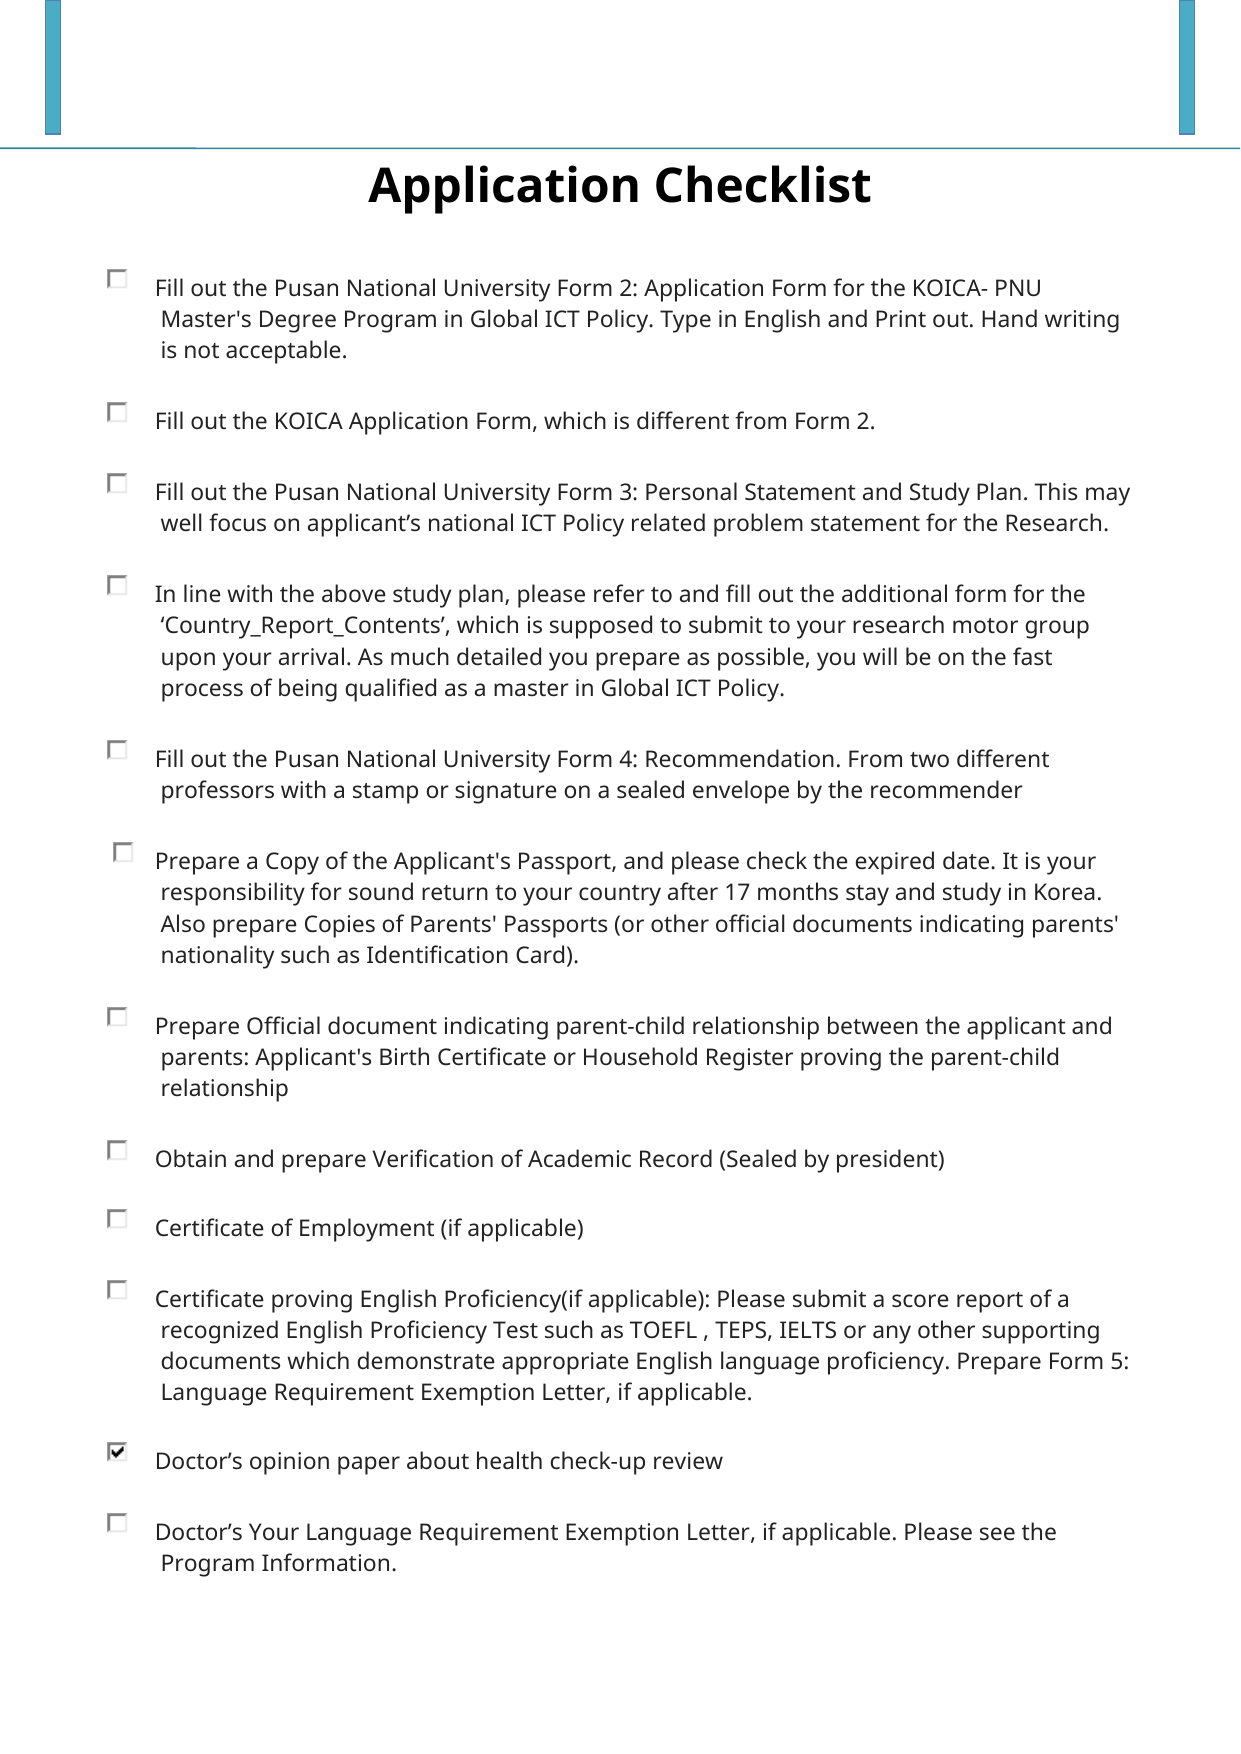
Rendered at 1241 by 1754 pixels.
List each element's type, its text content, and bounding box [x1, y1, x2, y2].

text Doctor’s opinion paper about health check-up review [106, 1436, 1134, 1476]
text Fill out the Pusan National University Form 2: Application Form for the KOICA- PNU Master's Degree Program in Global ICT Policy. Type in English and Print out. Hand writing is not acceptable. [106, 263, 1134, 365]
text Fill out the KOICA Application Form, which is different from Form 2. [106, 397, 1134, 436]
text In line with the above study plan, please refer to and fill out the additional form for the ‘Country_Report_Contents’, which is supposed to submit to your research motor group upon your arrival. As much detailed you prepare as possible, you will be on the fast process of being qualified as a master in Global ICT Policy. [106, 570, 1134, 703]
text Fill out the Pusan National University Form 3: Personal Statement and Study Plan. This may well focus on applicant’s national ICT Policy related problem statement for the Research. [106, 468, 1134, 538]
text Application Checklist [106, 151, 1134, 216]
text Fill out the Pusan National University Form 4: Recommendation. From two different professors with a stamp or signature on a sealed envelope by the recommender [106, 734, 1134, 805]
text Prepare a Copy of the Applicant's Passport, and please check the expired date. It is your responsibility for sound return to your country after 17 months stay and study in Korea. Also prepare Copies of Parents' Passports (or other official documents indicating parents' nationality such as Identification Card). [106, 837, 1134, 970]
text Prepare Official document indicating parent-child relationship between the applicant and parents: Applicant's Birth Certificate or Household Register proving the parent-child relationship [106, 1001, 1134, 1103]
text Doctor’s Your Language Requirement Exemption Letter, if applicable. Please see the Program Information. [106, 1507, 1134, 1578]
text Certificate of Employment (if applicable) [106, 1203, 1134, 1243]
text Certificate proving English Proficiency(if applicable): Please submit a score report of a recognized English Proficiency Test such as TOEFL , TEPS, IELTS or any other supporting documents which demonstrate appropriate English language proficiency. Prepare Form 5: Language Requirement Exemption Letter, if applicable. [106, 1274, 1134, 1408]
text Obtain and prepare Verification of Academic Record (Sealed by president) [106, 1135, 1134, 1174]
